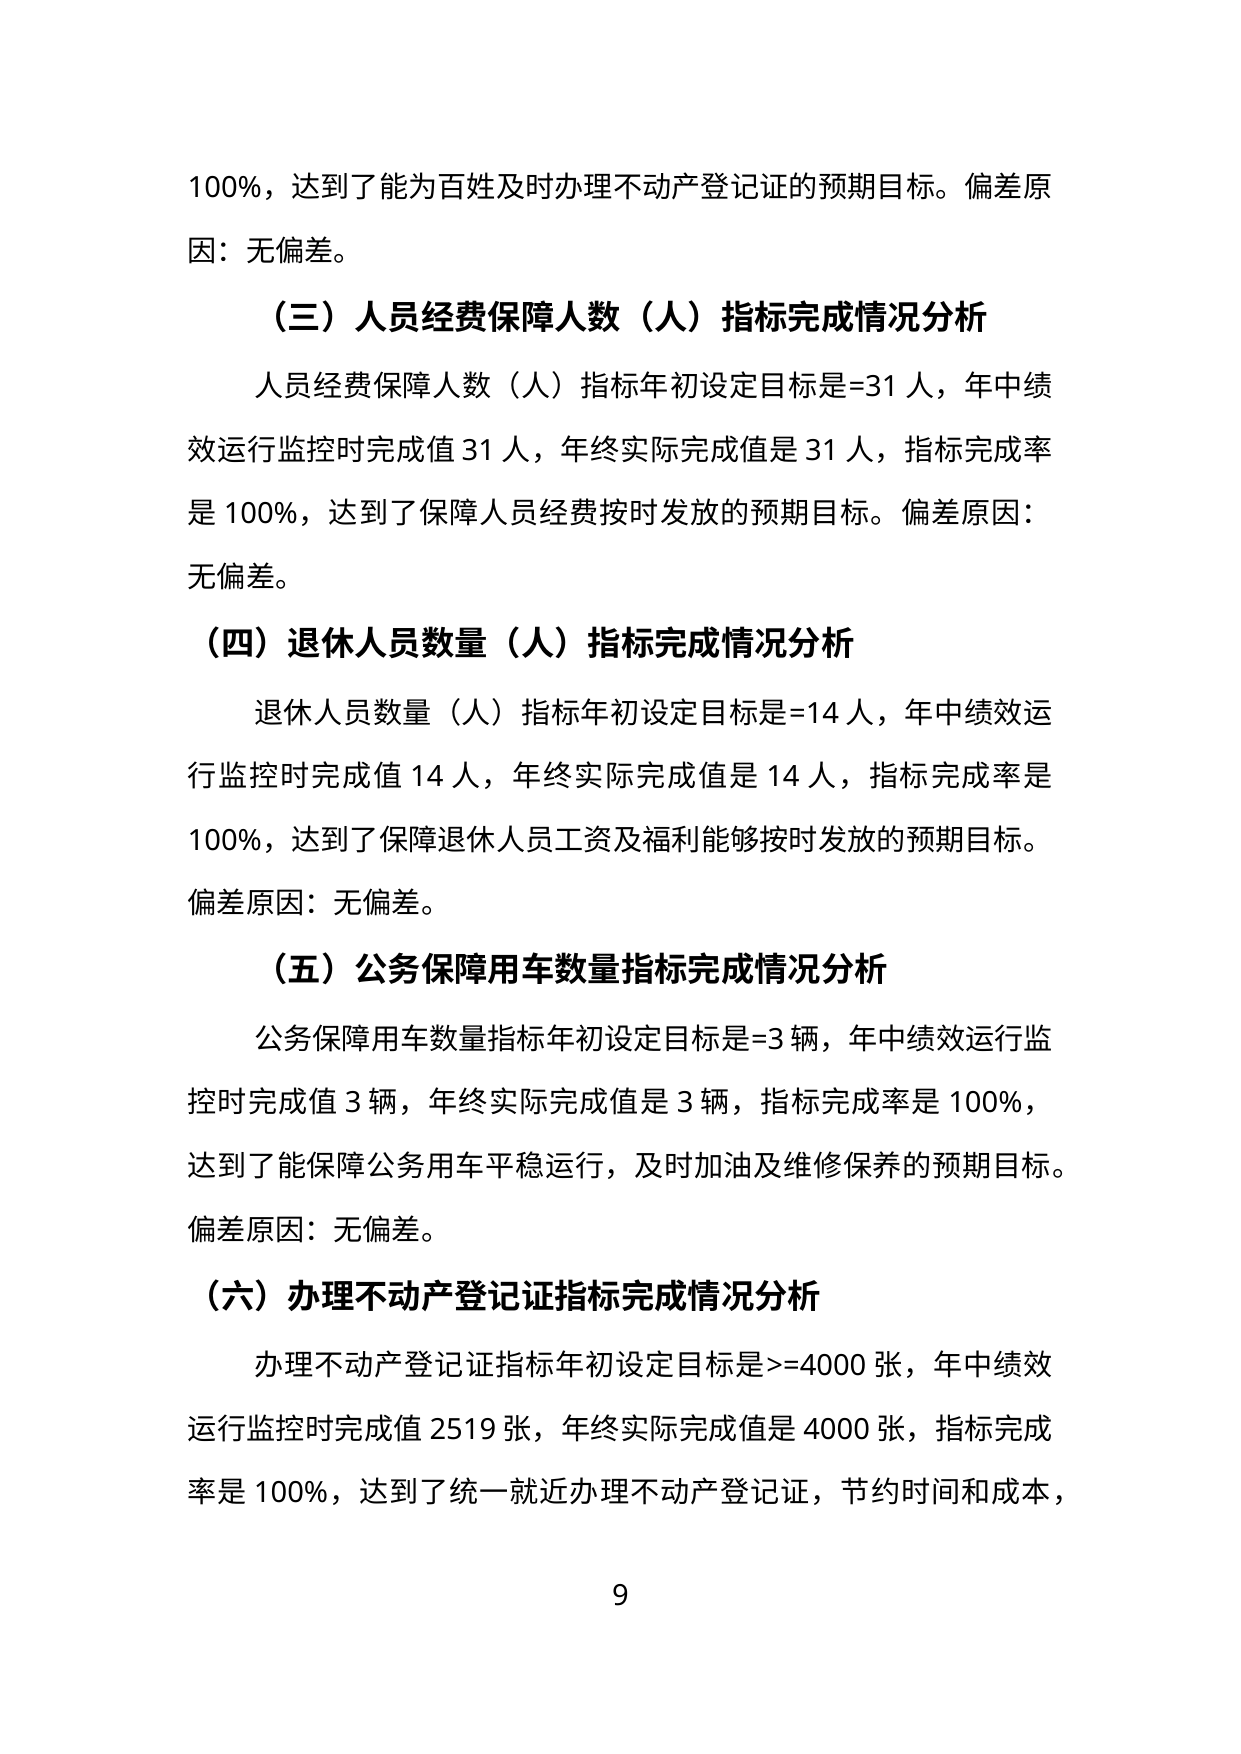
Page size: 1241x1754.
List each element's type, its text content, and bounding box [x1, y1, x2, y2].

list （四）退休人员数量（人）指标完成情况分析 [187, 617, 1053, 665]
text 人员经费保障人数（人）指标年初设定目标是=31人，年中绩效运行监控时完成值31人，年终实际完成值是31人，指标完成率是100%，达到了保障人员经费按时发放的预期目标。偏差原因：无偏差。 [187, 363, 1053, 596]
list 办理不动产登记证指标完成情况分析 [187, 1269, 1053, 1318]
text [187, 1342, 1053, 1511]
text （五）公务保障用车数量指标完成情况分析 [187, 943, 1053, 991]
text （三）人员经费保障人数（人）指标完成情况分析 [187, 291, 1053, 339]
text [187, 163, 1053, 269]
text 公务保障用车数量指标年初设定目标是=3辆，年中绩效运行监控时完成值3辆，年终实际完成值是3辆，指标完成率是100%，达到了能保障公务用车平稳运行，及时加油及维修保养的预期目标。偏差原因：无偏差。 [187, 1016, 1053, 1248]
text 退休人员数量（人）指标年初设定目标是=14人，年中绩效运行监控时完成值14人，年终实际完成值是14人，指标完成率是100%，达到了保障退休人员工资及福利能够按时发放的预期目标。偏差原因：无偏差。 [187, 689, 1053, 922]
